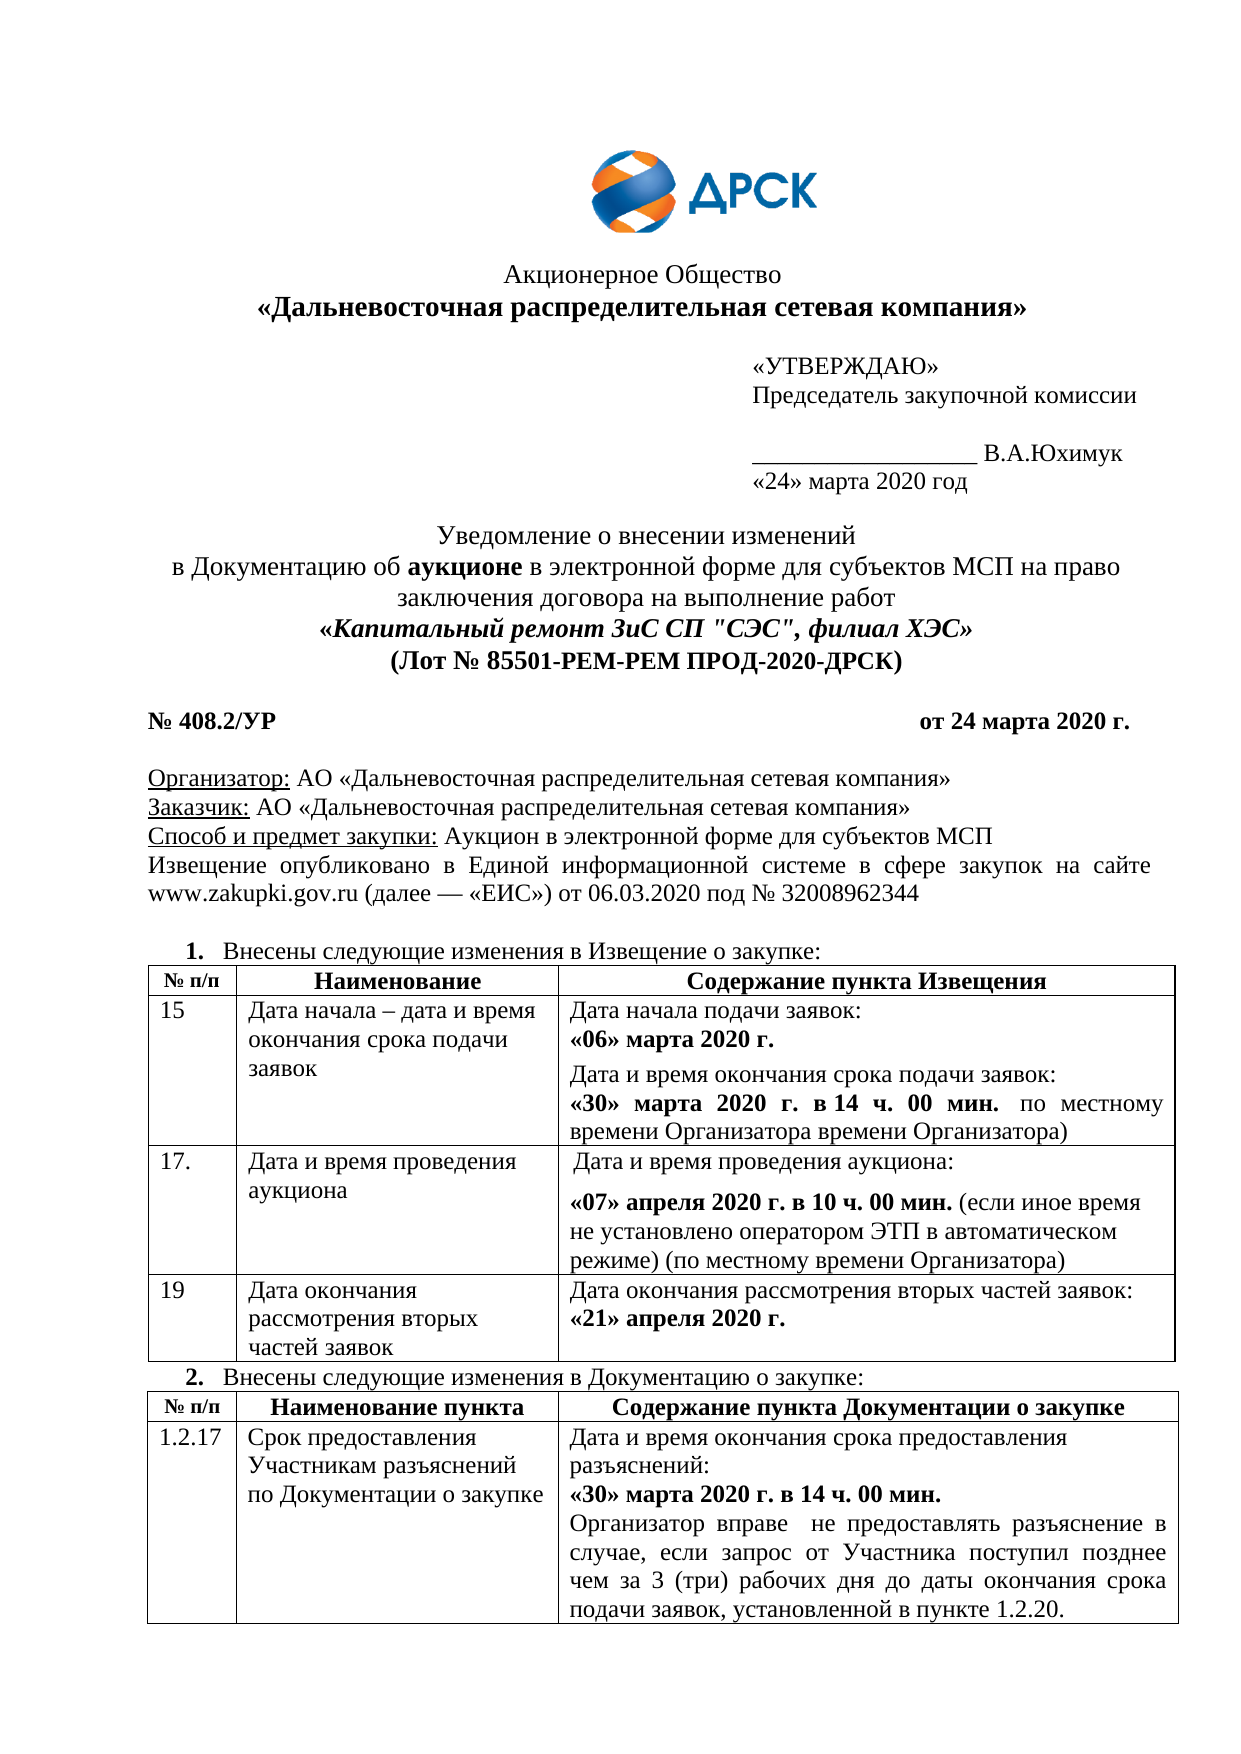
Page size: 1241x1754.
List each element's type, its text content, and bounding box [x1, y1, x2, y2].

text «УТВЕРЖДАЮ» [752, 351, 1152, 380]
table_cell Дата начала подачи заявок: «06» марта 2020 г. Дата и время окончания срока подачи заявок: «30» марта 2020 г. в 14 ч. 00 мин. по местному времени Организатора времени Организатора) [559, 996, 1174, 1145]
table_cell 1.2.17 [148, 1422, 236, 1623]
table_cell Дата начала – дата и время окончания срока подачи заявок [237, 996, 558, 1145]
table_cell Дата окончания рассмотрения вторых частей заявок: «21» апреля 2020 г. [559, 1275, 1174, 1361]
table_cell Дата окончания рассмотрения вторых частей заявок [237, 1275, 558, 1361]
table_header Наименование пункта [237, 1392, 558, 1421]
text __________________ В.А.Юхимук [752, 438, 1152, 466]
list Организатор: АО «Дальневосточная распределительная сетевая компания» [148, 763, 1152, 792]
list Заказчик: АО «Дальневосточная распределительная сетевая компания» [148, 792, 1152, 821]
table_cell Срок предоставления Участникам разъяснений по Документации о закупке [237, 1422, 558, 1623]
table_cell 15 [149, 996, 236, 1145]
table_header Наименование [237, 966, 558, 994]
table_cell 19 [149, 1275, 236, 1361]
table_header Содержание пункта Извещения [559, 966, 1174, 994]
text «Дальневосточная распределительная сетевая компания» [148, 289, 1137, 323]
text Председатель закупочной комиссии [752, 380, 1152, 409]
picture [587, 147, 834, 237]
list Внесены следующие изменения в Извещение о закупке: [185, 936, 1152, 965]
table_cell Дата и время окончания срока предоставления разъяснений: «30» марта 2020 г. в 14 ч. 00 мин. Организатор вправе не предоставлять разъяснение в случае, если запрос от Участника поступил позднее чем за 3 (три) рабочих дня до даты окончания срока подачи заявок, установленной в пункте 1.2.20. [559, 1422, 1178, 1623]
text «24» марта 2020 год [752, 466, 1152, 495]
list Извещение опубликовано в Единой информационной системе в сфере закупок на сайте www.zakupki.gov.ru (далее — «ЕИС») от 06.03.2020 под № 32008962344 [148, 850, 1152, 907]
table_header Уведомление о внесении изменений в Документацию об аукционе в электронной форме для субъектов МСП на право заключения договора на выполнение работ «Капитальный ремонт ЗиС СП "СЭС", филиал ХЭС» (Лот № 85501-РЕМ-РЕМ ПРОД-2020-ДРСК) [148, 519, 1145, 706]
list Внесены следующие изменения в Документацию о закупке: [185, 1362, 1152, 1391]
table_header № п/п [149, 966, 236, 994]
table_header Содержание пункта Документации о закупке [559, 1392, 1178, 1421]
list Способ и предмет закупки: Аукцион в электронной форме для субъектов МСП [148, 821, 1152, 850]
text № 408.2/УР от 24 марта 2020 г. [148, 706, 1152, 763]
table_cell Дата и время проведения аукциона [237, 1146, 558, 1274]
table_header № п/п [148, 1392, 236, 1421]
table_cell 17. [149, 1146, 236, 1274]
subtitle Акционерное Общество [148, 258, 1137, 289]
